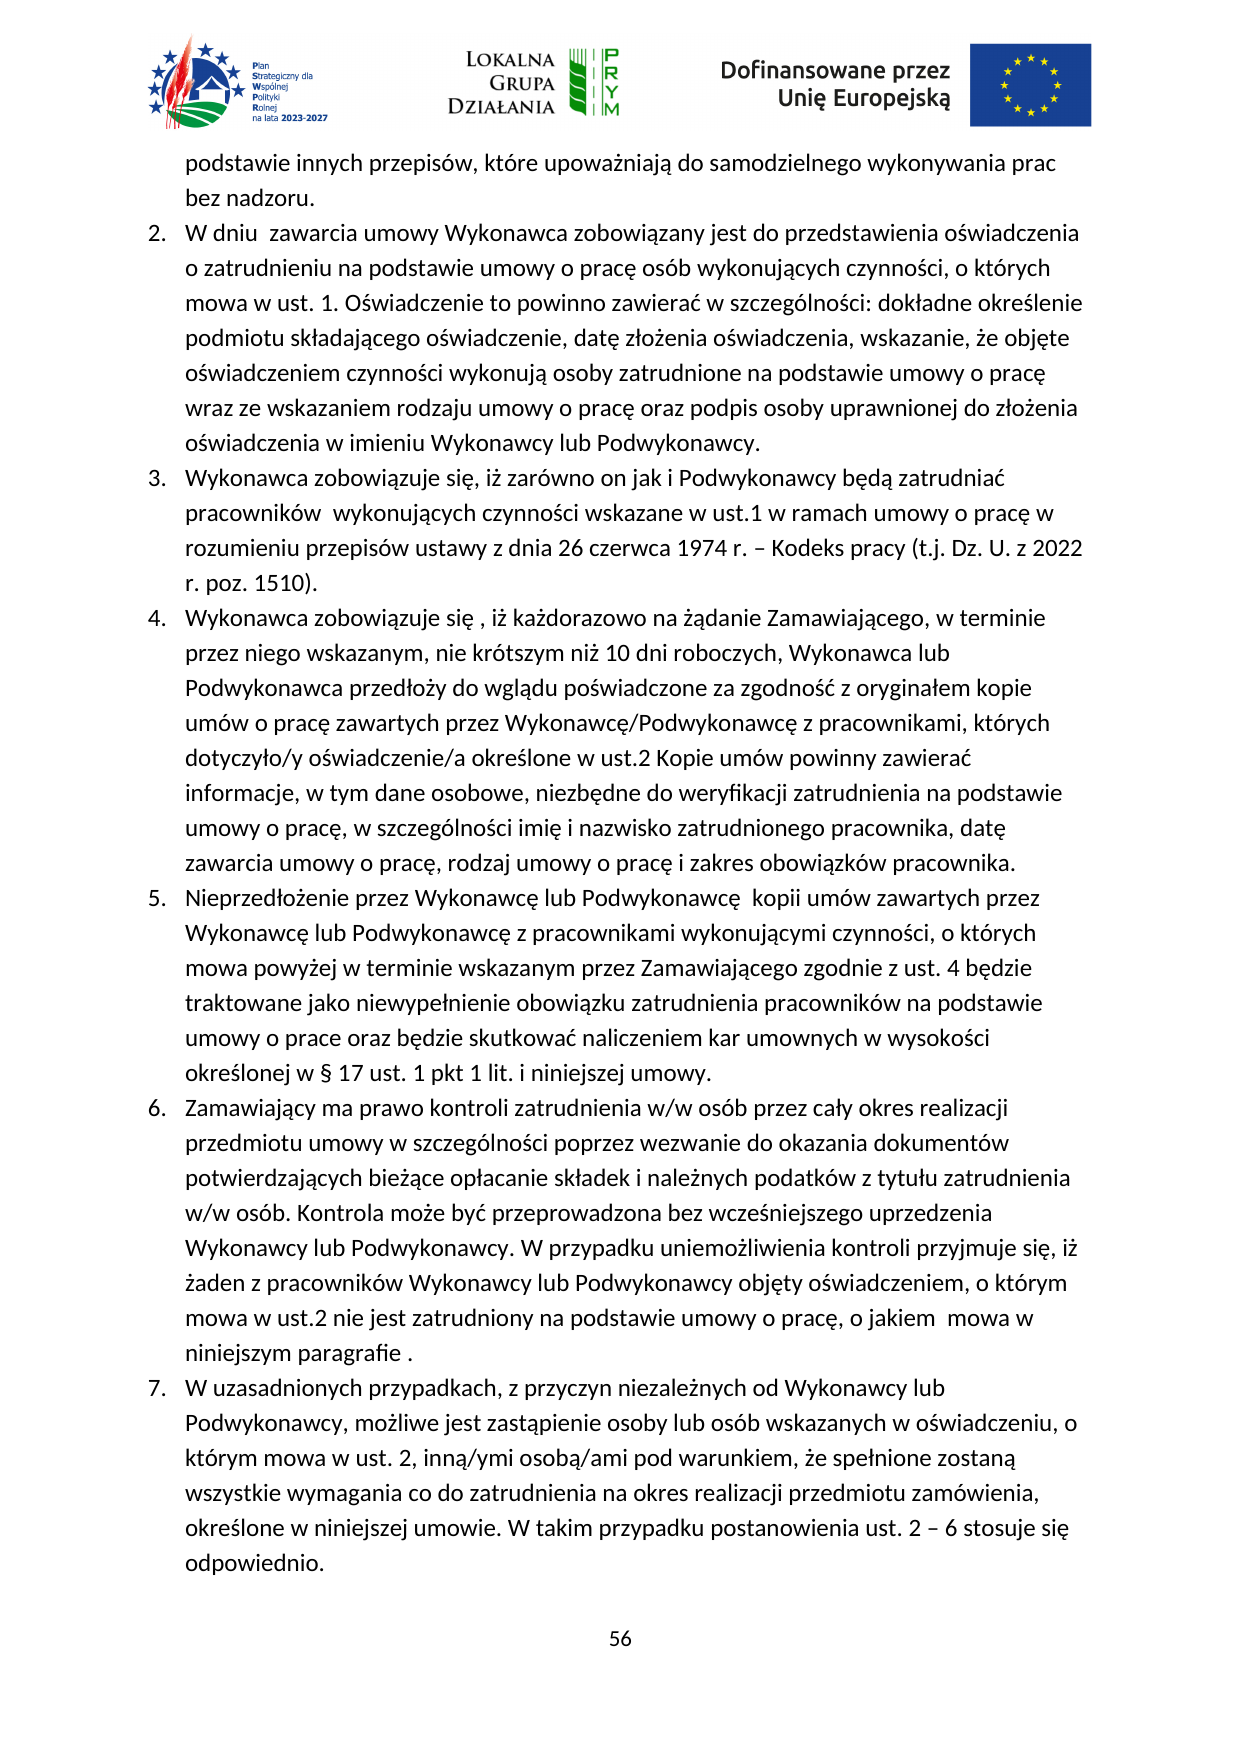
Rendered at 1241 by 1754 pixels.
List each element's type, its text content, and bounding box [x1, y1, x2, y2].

list W dniu zawarcia umowy Wykonawca zobowiązany jest do przedstawienia oświadczenia o zatrudnieniu na podstawie umowy o pracę osób wykonujących czynności, o których mowa w ust. 1. Oświadczenie to powinno zawierać w szczególności: dokładne określenie podmiotu składającego oświadczenie, datę złożenia oświadczenia, wskazanie, że objęte oświadczeniem czynności wykonują osoby zatrudnione na podstawie umowy o pracę wraz ze wskazaniem rodzaju umowy o pracę oraz podpis osoby uprawnionej do złożenia oświadczenia w imieniu Wykonawcy lub Podwykonawcy. [148, 217, 1093, 458]
list Wykonawca zobowiązuje się, iż zarówno on jak i Podwykonawcy będą zatrudniać pracowników wykonujących czynności wskazane w ust.1 w ramach umowy o pracę w rozumieniu przepisów ustawy z dnia 26 czerwca 1974 r. – Kodeks pracy (t.j. Dz. U. z 2022 r. poz. 1510). [148, 462, 1093, 598]
list Zamawiający ma prawo kontroli zatrudnienia w/w osób przez cały okres realizacji przedmiotu umowy w szczególności poprzez wezwanie do okazania dokumentów potwierdzających bieżące opłacanie składek i należnych podatków z tytułu zatrudnienia w/w osób. Kontrola może być przeprowadzona bez wcześniejszego uprzedzenia Wykonawcy lub Podwykonawcy. W przypadku uniemożliwienia kontroli przyjmuje się, iż żaden z pracowników Wykonawcy lub Podwykonawcy objęty oświadczeniem, o którym mowa w ust.2 nie jest zatrudniony na podstawie umowy o pracę, o jakiem mowa w niniejszym paragrafie . [148, 1092, 1093, 1368]
list W uzasadnionych przypadkach, z przyczyn niezależnych od Wykonawcy lub Podwykonawcy, możliwe jest zastąpienie osoby lub osób wskazanych w oświadczeniu, o którym mowa w ust. 2, inną/ymi osobą/ami pod warunkiem, że spełnione zostaną wszystkie wymagania co do zatrudnienia na okres realizacji przedmiotu zamówienia, określone w niniejszej umowie. W takim przypadku postanowienia ust. 2 – 6 stosuje się odpowiednio. [148, 1372, 1093, 1578]
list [148, 147, 1093, 213]
picture [147, 33, 1092, 131]
list Wykonawca zobowiązuje się , iż każdorazowo na żądanie Zamawiającego, w terminie przez niego wskazanym, nie krótszym niż 10 dni roboczych, Wykonawca lub Podwykonawca przedłoży do wglądu poświadczone za zgodność z oryginałem kopie umów o pracę zawartych przez Wykonawcę/Podwykonawcę z pracownikami, których dotyczyło/y oświadczenie/a określone w ust.2 Kopie umów powinny zawierać informacje, w tym dane osobowe, niezbędne do weryfikacji zatrudnienia na podstawie umowy o pracę, w szczególności imię i nazwisko zatrudnionego pracownika, datę zawarcia umowy o pracę, rodzaj umowy o pracę i zakres obowiązków pracownika. [148, 602, 1093, 878]
list Nieprzedłożenie przez Wykonawcę lub Podwykonawcę kopii umów zawartych przez Wykonawcę lub Podwykonawcę z pracownikami wykonującymi czynności, o których mowa powyżej w terminie wskazanym przez Zamawiającego zgodnie z ust. 4 będzie traktowane jako niewypełnienie obowiązku zatrudnienia pracowników na podstawie umowy o prace oraz będzie skutkować naliczeniem kar umownych w wysokości określonej w § 17 ust. 1 pkt 1 lit. i niniejszej umowy. [148, 882, 1093, 1088]
